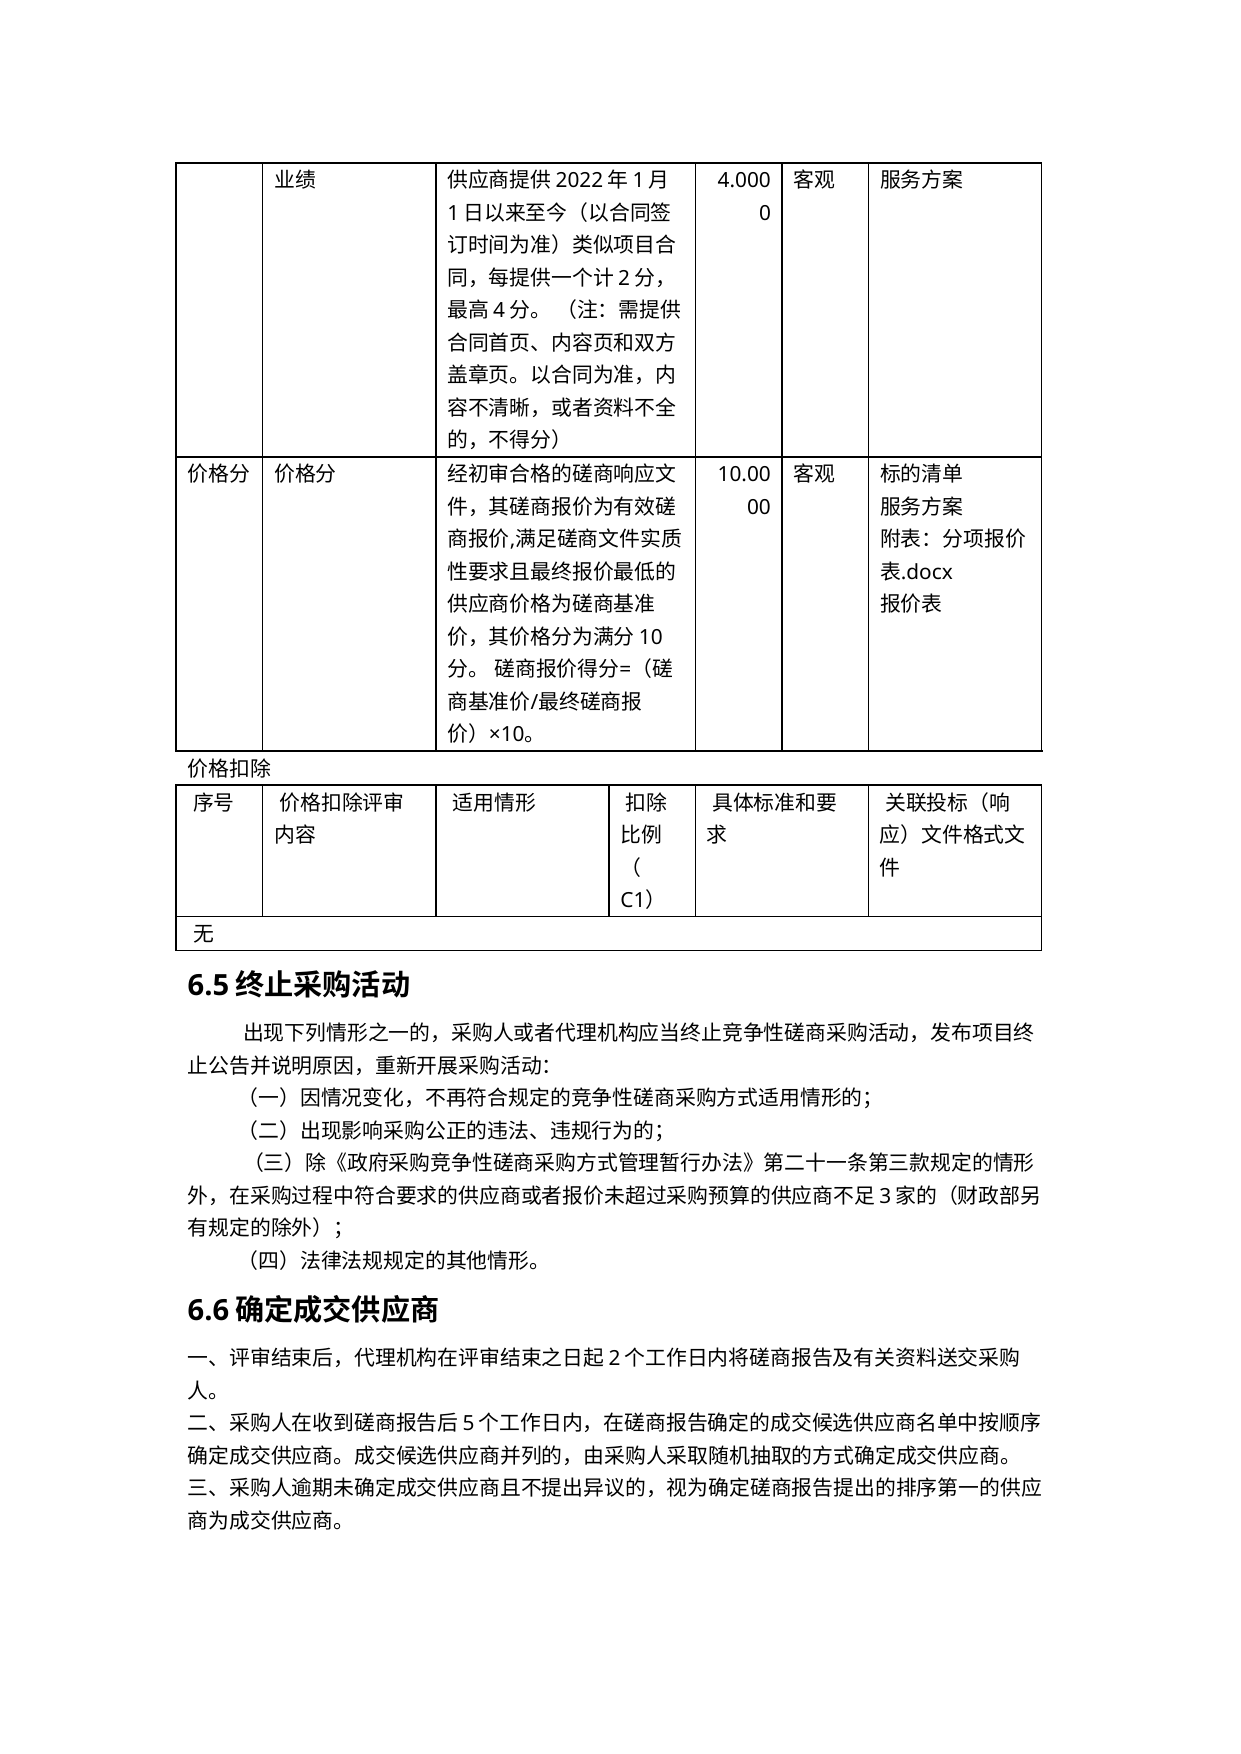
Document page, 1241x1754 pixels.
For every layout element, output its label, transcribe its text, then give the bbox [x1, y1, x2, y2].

text 二、采购人在收到磋商报告后5个工作日内，在磋商报告确定的成交候选供应商名单中按顺序确定成交供应商。成交候选供应商并列的，由采购人采取随机抽取的方式确定成交供应商。 [187, 1406, 1053, 1471]
table_cell 价格分 [263, 458, 435, 750]
text （四）法律法规规定的其他情形。 [187, 1244, 1053, 1276]
table_cell 4.0000 [696, 164, 781, 456]
text 三、采购人逾期未确定成交供应商且不提出异议的，视为确定磋商报告提出的排序第一的供应商为成交供应商。 [187, 1471, 1053, 1536]
table_cell 客观 [783, 164, 868, 456]
table_cell 10.0000 [696, 458, 781, 750]
text 一、评审结束后，代理机构在评审结束之日起2个工作日内将磋商报告及有关资料送交采购人。 [187, 1341, 1053, 1406]
table_header 扣除比例（C1） [610, 786, 695, 916]
table_cell 标的清单 服务方案 附表：分项报价表.docx 报价表 [869, 458, 1041, 750]
table_header 关联投标（响应）文件格式文件 [869, 786, 1041, 916]
table_cell 客观 [783, 458, 868, 750]
table_cell 服务方案 [869, 164, 1041, 456]
table_header 序号 [177, 786, 262, 916]
table_cell 供应商提供2022年1月1日以来至今（以合同签订时间为准）类似项目合同，每提供一个计2分，最高4分。 （注：需提供合同首页、内容页和双方盖章页。以合同为准，内容不清晰，或者资料不全的，不得分） [437, 164, 695, 456]
table_cell 业绩 [263, 164, 435, 456]
table_cell 无 [177, 917, 1041, 950]
table_cell 经初审合格的磋商响应文件，其磋商报价为有效磋商报价,满足磋商文件实质性要求且最终报价最低的供应商价格为磋商基准价，其价格分为满分10分。 磋商报价得分=（磋商基准价/最终磋商报价）×10。 [437, 458, 695, 750]
text （二）出现影响采购公正的违法、违规行为的； [187, 1114, 1053, 1146]
table_header 价格扣除评审内容 [263, 786, 435, 916]
text 出现下列情形之一的，采购人或者代理机构应当终止竞争性磋商采购活动，发布项目终止公告并说明原因，重新开展采购活动： [187, 1016, 1053, 1081]
text 价格扣除 [187, 752, 1053, 784]
table_cell 价格分 [177, 458, 262, 750]
table_header 适用情形 [437, 786, 608, 916]
table_header 具体标准和要求 [696, 786, 868, 916]
text 6.5终止采购活动 [187, 951, 1053, 1016]
text （三）除《政府采购竞争性磋商采购方式管理暂行办法》第二十一条第三款规定的情形外，在采购过程中符合要求的供应商或者报价未超过采购预算的供应商不足3家的（财政部另有规定的除外）； [187, 1146, 1053, 1244]
text 6.6确定成交供应商 [187, 1276, 1053, 1341]
text （一）因情况变化，不再符合规定的竞争性磋商采购方式适用情形的； [187, 1081, 1053, 1114]
